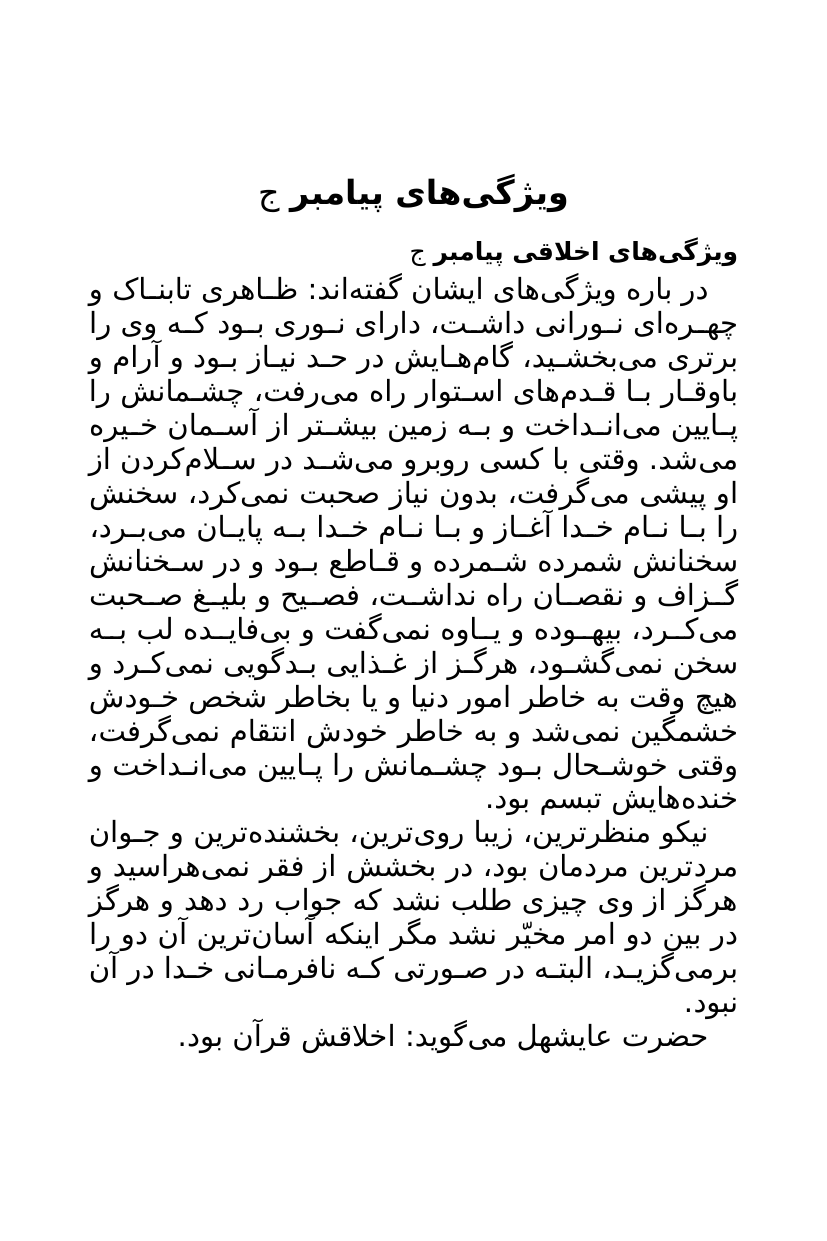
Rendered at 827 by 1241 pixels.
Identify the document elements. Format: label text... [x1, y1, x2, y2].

text ویژگی‌های پیامبر ج [89, 173, 738, 212]
text در باره ویژگی‌های ایشان گفته‌اند: ظاهری تابناک و چهره‌ای نورانی داشت، دارای نوری بود که وی را برتری می‌بخشید، گام‌هایش در حد نیاز بود و آرام و باوقار با قدم‌های استوار راه می‌رفت، چشمانش را پایین می‌انداخت و به زمین بیشتر از آسمان خیره می‌شد. وقتی با کسی روبرو می‌شد در سلام‌کردن از او پیشی می‌گرفت، بدون نیاز صحبت نمی‌کرد، سخنش را با نام خدا آغاز و با نام خدا به پایان می‌برد، سخنانش شمرده شمرده و قاطع بود و در سخنانش گزاف و نقصان راه نداشت، فصیح و بلیغ صحبت می‌کرد، بیهوده و یاوه نمی‌گفت و بی‌فایده لب به سخن نمی‌گشود، هرگز از غذایی بدگویی نمی‌کرد و هیچ وقت به خاطر امور دنیا و یا بخاطر شخص خودش خشمگین نمی‌شد و به خاطر خودش انتقام نمی‌گرفت، وقتی خوشحال بود چشمانش را پایین می‌انداخت و خنده‌هایش تبسم بود. [89, 272, 738, 816]
text نیکو منظرترین، زیبا روی‌ترین، بخشنده‌ترین و جوان مرد‌ترین مردمان بود، در بخشش از فقر نمی‌هراسید و هرگز از وی چیزی طلب نشد که جواب رد دهد و هرگز در بین دو امر مخیّر نشد مگر اینکه آسان‌ترین آن دو را برمی‌گزید، البته در صورتی که نافرمانی خدا در آن نبود. [89, 816, 738, 1019]
text ویژگی‌های اخلاقی پیامبر ج [89, 237, 738, 266]
text حضرت عایشهل می‌گوید: اخلاقش قرآن بود. [89, 1019, 738, 1053]
